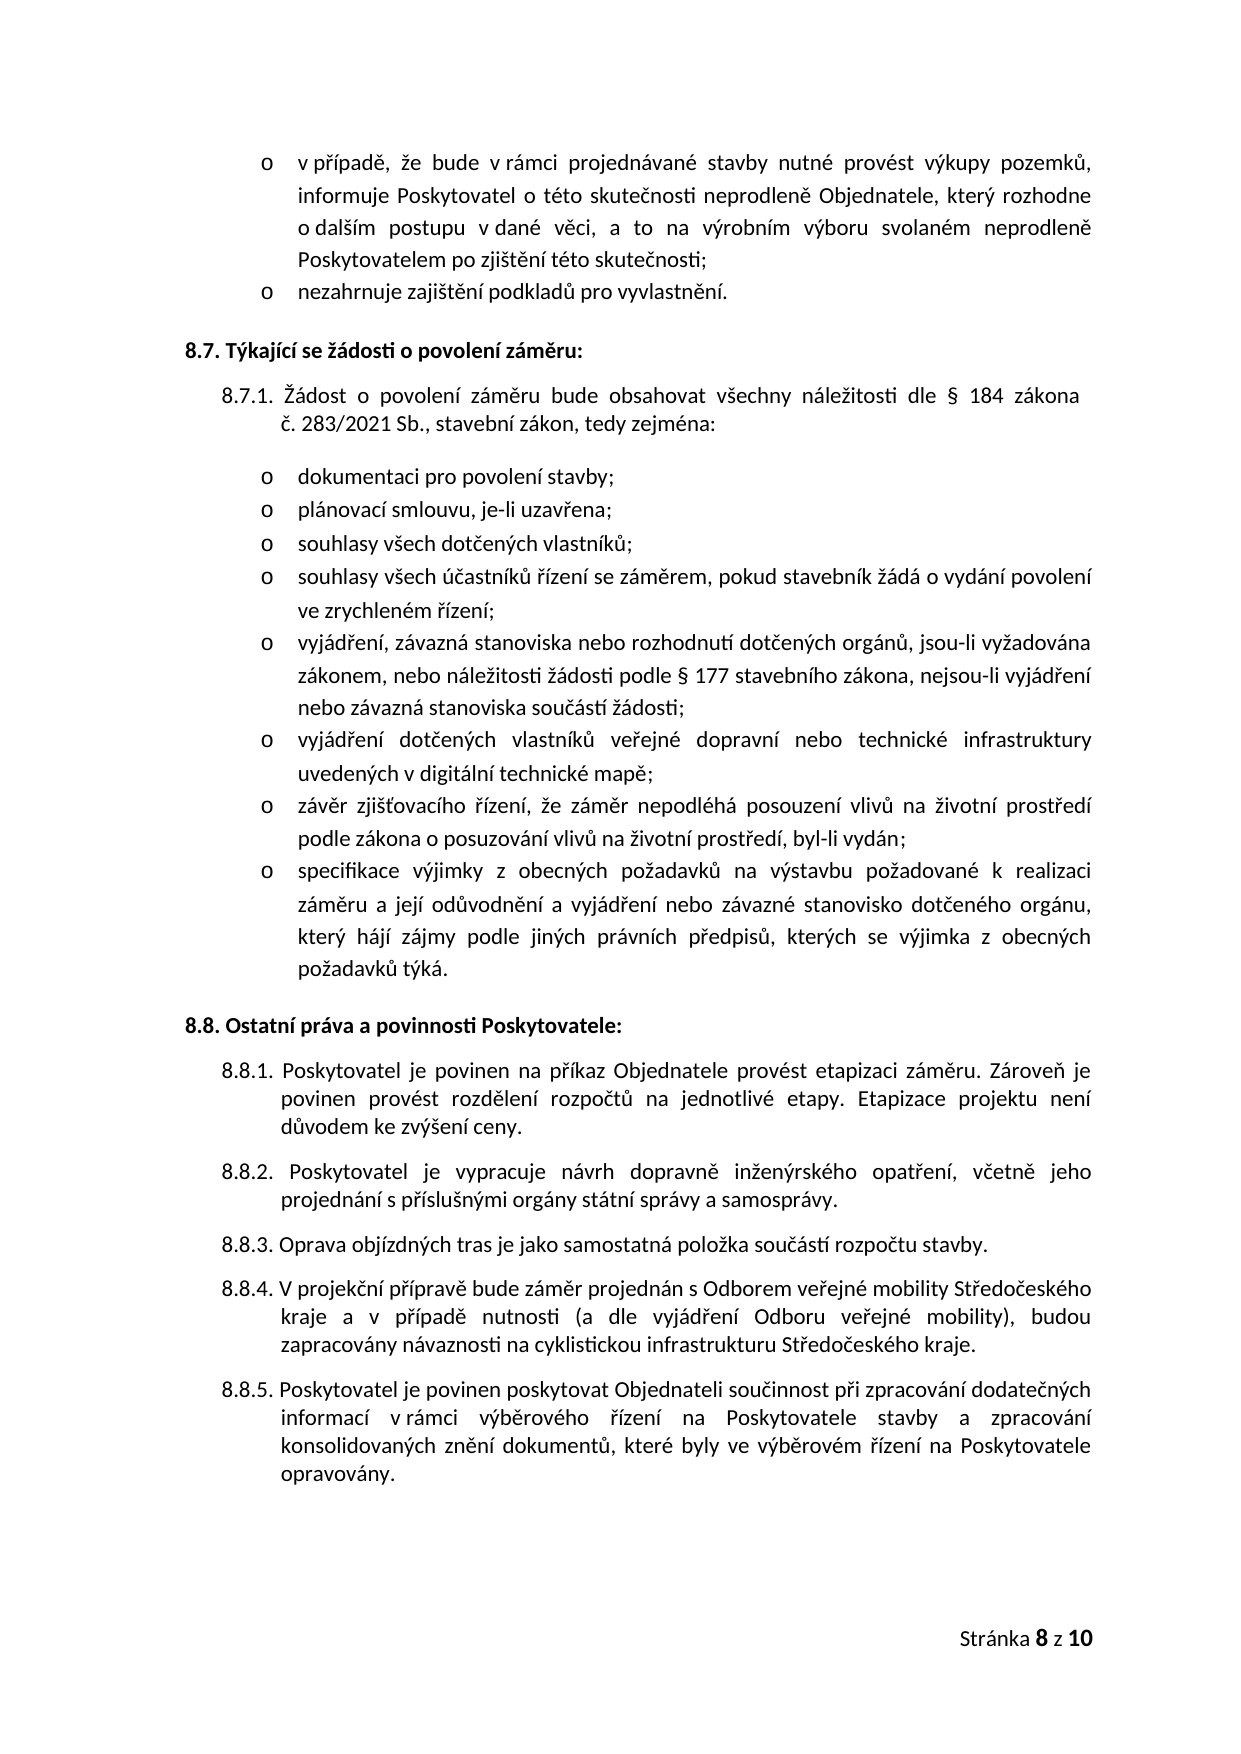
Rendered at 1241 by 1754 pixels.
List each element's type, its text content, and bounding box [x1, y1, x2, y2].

subtitle plánovací smlouvu, je-li uzavřena; [260, 495, 1093, 524]
subtitle 8.7. Týkající se žádosti o povolení záměru: [185, 336, 1093, 364]
subtitle 8.8.2. Poskytovatel je vypracuje návrh dopravně inženýrského opatření, včetně jeho projednání s příslušnými orgány státní správy a samosprávy. [221, 1157, 1093, 1213]
subtitle 8.8.1. Poskytovatel je povinen na příkaz Objednatele provést etapizaci záměru. Zároveň je povinen provést rozdělení rozpočtů na jednotlivé etapy. Etapizace projektu není důvodem ke zvýšení ceny. [221, 1056, 1093, 1140]
subtitle vyjádření, závazná stanoviska nebo rozhodnutí dotčených orgánů, jsou-li vyžadována zákonem, nebo náležitosti žádosti podle § 177 stavebního zákona, nejsou-li vyjádření nebo závazná stanoviska součástí žádosti; [260, 628, 1093, 721]
subtitle nezahrnuje zajištění podkladů pro vyvlastnění. [260, 277, 1093, 307]
subtitle 8.7.1. Žádost o povolení záměru bude obsahovat všechny náležitosti dle § 184 zákona č. 283/2021 Sb., stavební zákon, tedy zejména: [221, 381, 1093, 437]
subtitle 8.8. Ostatní práva a povinnosti Poskytovatele: [185, 1012, 1093, 1039]
subtitle dokumentaci pro povolení stavby; [260, 462, 1093, 491]
subtitle souhlasy všech dotčených vlastníků; [260, 529, 1093, 558]
subtitle 8.8.4. V projekční přípravě bude záměr projednán s Odborem veřejné mobility Středočeského kraje a v případě nutnosti (a dle vyjádření Odboru veřejné mobility), budou zapracovány návaznosti na cyklistickou infrastrukturu Středočeského kraje. [221, 1274, 1093, 1358]
subtitle souhlasy všech účastníků řízení se záměrem, pokud stavebník žádá o vydání povolení ve zrychleném řízení; [260, 562, 1093, 624]
subtitle závěr zjišťovacího řízení, že záměr nepodléhá posouzení vlivů na životní prostředí podle zákona o posuzování vlivů na životní prostředí, byl-li vydán; [260, 791, 1093, 852]
subtitle 8.8.5. Poskytovatel je povinen poskytovat Objednateli součinnost při zpracování dodatečných informací v rámci výběrového řízení na Poskytovatele stavby a zpracování konsolidovaných znění dokumentů, které byly ve výběrovém řízení na Poskytovatele opravovány. [221, 1375, 1093, 1487]
subtitle specifikace výjimky z obecných požadavků na výstavbu požadované k realizaci záměru a její odůvodnění a vyjádření nebo závazné stanovisko dotčeného orgánu, který hájí zájmy podle jiných právních předpisů, kterých se výjimka z obecných požadavků týká. [260, 857, 1093, 982]
subtitle 8.8.3. Oprava objízdných tras je jako samostatná položka součástí rozpočtu stavby. [221, 1230, 1093, 1258]
subtitle vyjádření dotčených vlastníků veřejné dopravní nebo technické infrastruktury uvedených v digitální technické mapě; [260, 726, 1093, 787]
subtitle v případě, že bude v rámci projednávané stavby nutné provést výkupy pozemků, informuje Poskytovatel o této skutečnosti neprodleně Objednatele, který rozhodne o dalším postupu v dané věci, a to na výrobním výboru svolaném neprodleně Poskytovatelem po zjištění této skutečnosti; [260, 148, 1093, 273]
